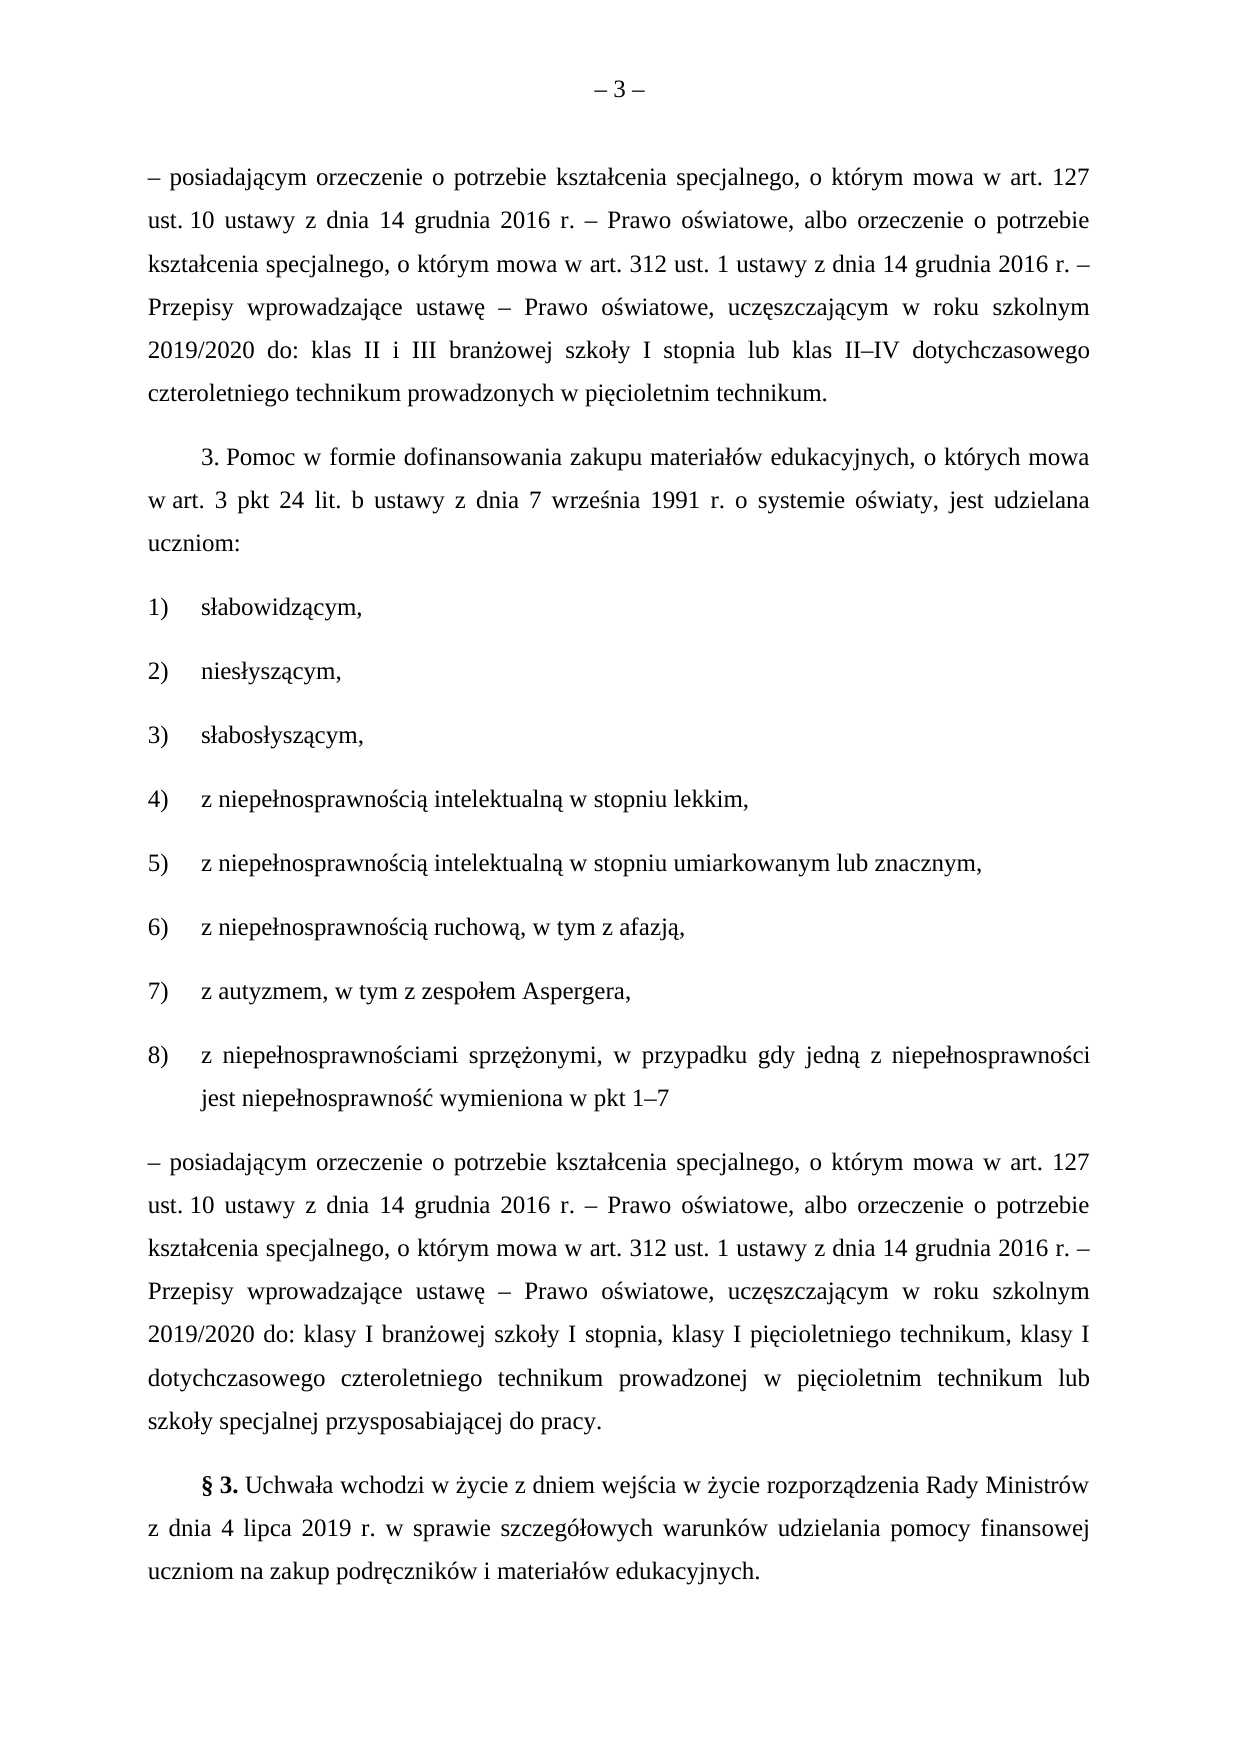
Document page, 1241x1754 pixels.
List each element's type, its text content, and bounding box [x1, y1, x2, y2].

text – posiadającym orzeczenie o potrzebie kształcenia specjalnego, o którym mowa w art. 127 ust. 10 ustawy z dnia 14 grudnia 2016 r. – Prawo oświatowe, albo orzeczenie o potrzebie kształcenia specjalnego, o którym mowa w art. 312 ust. 1 ustawy z dnia 14 grudnia 2016 r. – Przepisy wprowadzające ustawę – Prawo oświatowe, uczęszczającym w roku szkolnym 2019/2020 do: klasy I branżowej szkoły I stopnia, klasy I pięcioletniego technikum, klasy I dotychczasowego czteroletniego technikum prowadzonej w pięcioletnim technikum lub szkoły specjalnej przysposabiającej do pracy. [148, 1147, 1091, 1434]
text § 3. Uchwała wchodzi w życie z dniem wejścia w życie rozporządzenia Rady Ministrów z dnia 4 lipca 2019 r. w sprawie szczegółowych warunków udzielania pomocy finansowej uczniom na zakup podręczników i materiałów edukacyjnych. [148, 1470, 1091, 1585]
text 8) z niepełnosprawnościami sprzężonymi, w przypadku gdy jedną z niepełnosprawności jest niepełnosprawność wymieniona w pkt 1–7 [148, 1040, 1091, 1112]
text 1) słabowidzącym, [148, 592, 1091, 621]
text 4) z niepełnosprawnością intelektualną w stopniu lekkim, [148, 784, 1091, 813]
text 3. Pomoc w formie dofinansowania zakupu materiałów edukacyjnych, o których mowa w art. 3 pkt 24 lit. b ustawy z dnia 7 września 1991 r. o systemie oświaty, jest udzielana uczniom: [148, 442, 1091, 557]
text 7) z autyzmem, w tym z zespołem Aspergera, [148, 976, 1091, 1005]
text 5) z niepełnosprawnością intelektualną w stopniu umiarkowanym lub znacznym, [148, 848, 1091, 877]
text – posiadającym orzeczenie o potrzebie kształcenia specjalnego, o którym mowa w art. 127 ust. 10 ustawy z dnia 14 grudnia 2016 r. – Prawo oświatowe, albo orzeczenie o potrzebie kształcenia specjalnego, o którym mowa w art. 312 ust. 1 ustawy z dnia 14 grudnia 2016 r. – Przepisy wprowadzające ustawę – Prawo oświatowe, uczęszczającym w roku szkolnym 2019/2020 do: klas II i III branżowej szkoły I stopnia lub klas II–IV dotychczasowego czteroletniego technikum prowadzonych w pięcioletnim technikum. [148, 162, 1091, 407]
text 3) słabosłyszącym, [148, 720, 1091, 749]
text 6) z niepełnosprawnością ruchową, w tym z afazją, [148, 912, 1091, 941]
text 2) niesłyszącym, [148, 656, 1091, 685]
